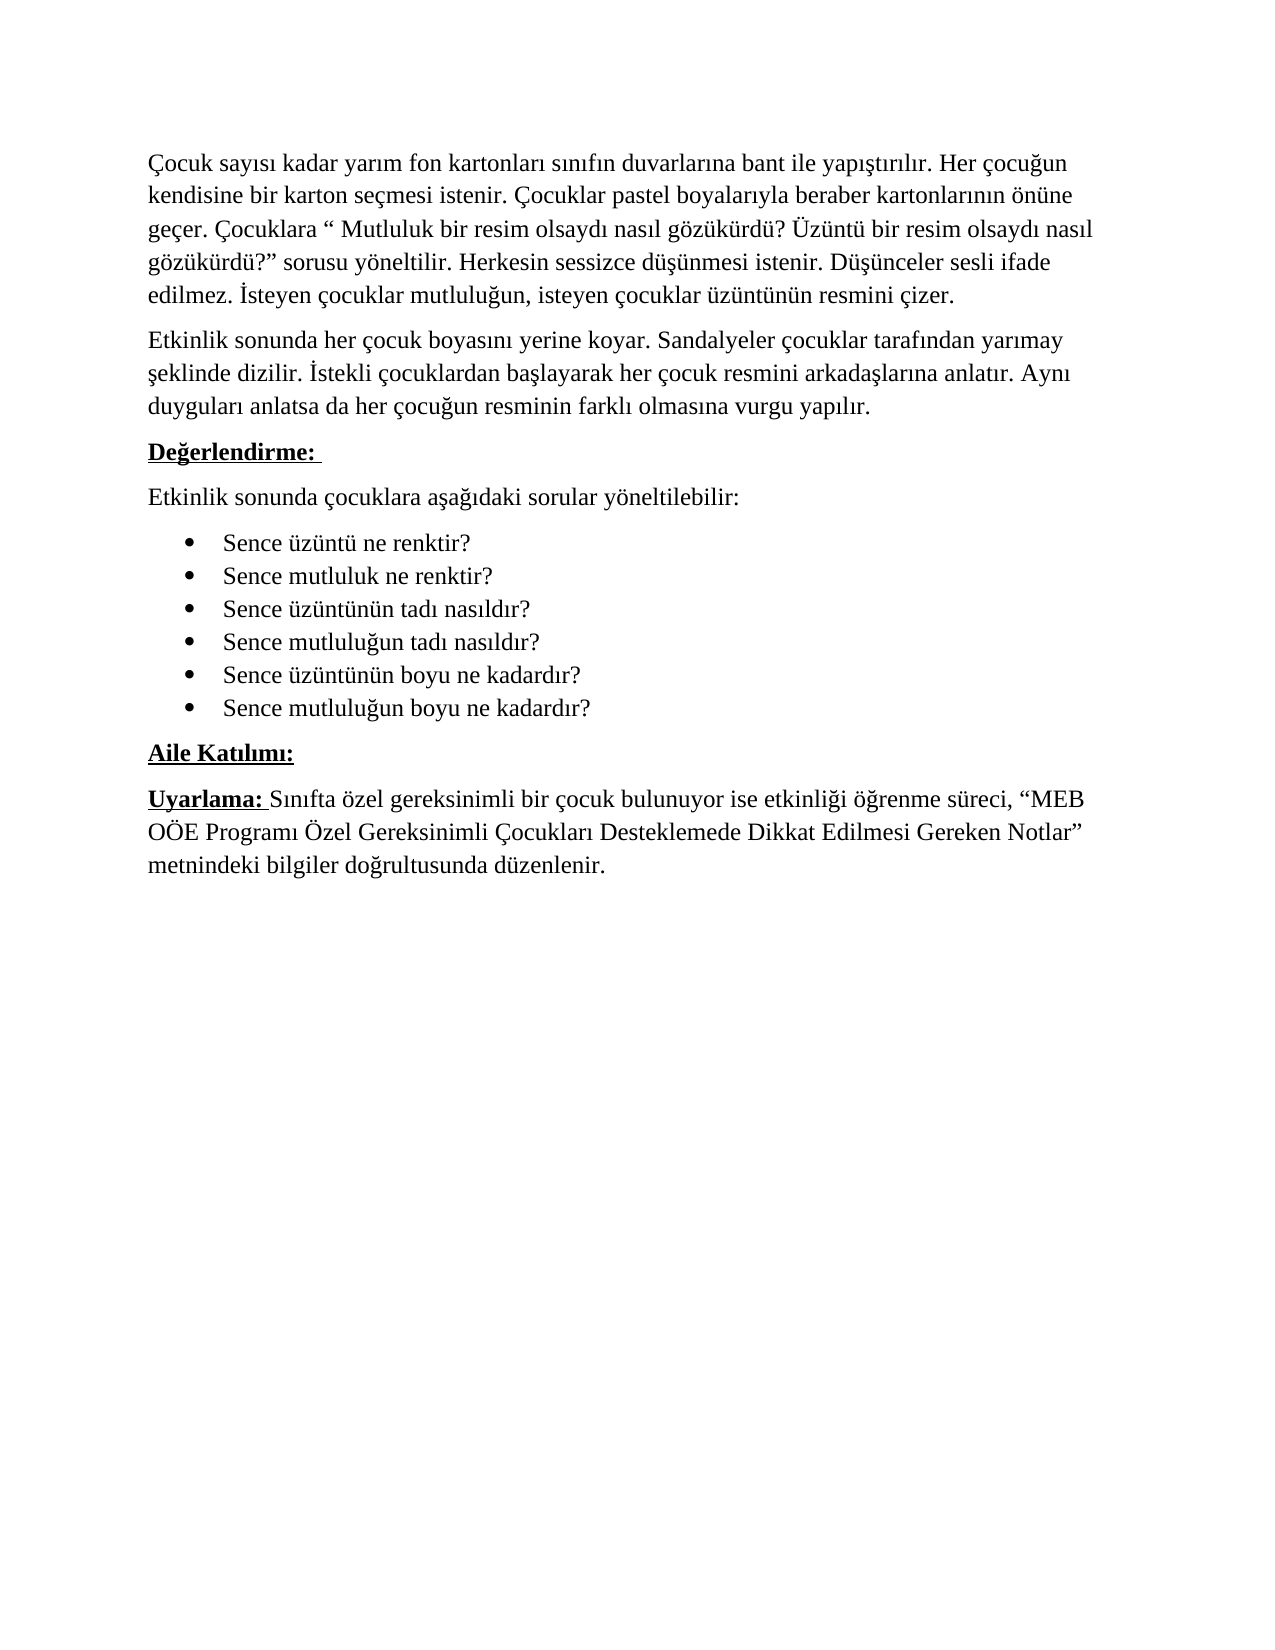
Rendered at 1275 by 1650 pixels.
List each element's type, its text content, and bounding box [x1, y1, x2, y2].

text Etkinlik sonunda her çocuk boyasını yerine koyar. Sandalyeler çocuklar tarafından yarımay şeklinde dizilir. İstekli çocuklardan başlayarak her çocuk resmini arkadaşlarına anlatır. Aynı duyguları anlatsa da her çocuğun resminin farklı olmasına vurgu yapılır. [148, 325, 1127, 420]
text Çocuk sayısı kadar yarım fon kartonları sınıfın duvarlarına bant ile yapıştırılır. Her çocuğun kendisine bir karton seçmesi istenir. Çocuklar pastel boyalarıyla beraber kartonlarının önüne geçer. Çocuklara “ Mutluluk bir resim olsaydı nasıl gözükürdü? Üzüntü bir resim olsaydı nasıl gözükürdü?” sorusu yöneltilir. Herkesin sessizce düşünmesi istenir. Düşünceler sesli ifade edilmez. İsteyen çocuklar mutluluğun, isteyen çocuklar üzüntünün resmini çizer. [148, 148, 1127, 308]
text Etkinlik sonunda çocuklara aşağıdaki sorular yöneltilebilir: [148, 482, 1127, 511]
list Sence üzüntü ne renktir? [185, 528, 1127, 557]
list Sence mutluluk ne renktir? [185, 561, 1127, 589]
list Sence mutluluğun tadı nasıldır? [185, 627, 1127, 656]
list Sence mutluluğun boyu ne kadardır? [185, 693, 1127, 722]
list Sence üzüntünün tadı nasıldır? [185, 594, 1127, 623]
text Değerlendirme: [148, 437, 1127, 466]
list Sence üzüntünün boyu ne kadardır? [185, 660, 1127, 689]
text Uyarlama: Sınıfta özel gereksinimli bir çocuk bulunuyor ise etkinliği öğrenme süreci, “MEB OÖE Programı Özel Gereksinimli Çocukları Desteklemede Dikkat Edilmesi Gereken Notlar” metnindeki bilgiler doğrultusunda düzenlenir. [148, 784, 1127, 879]
text Aile Katılımı: [148, 738, 1127, 767]
